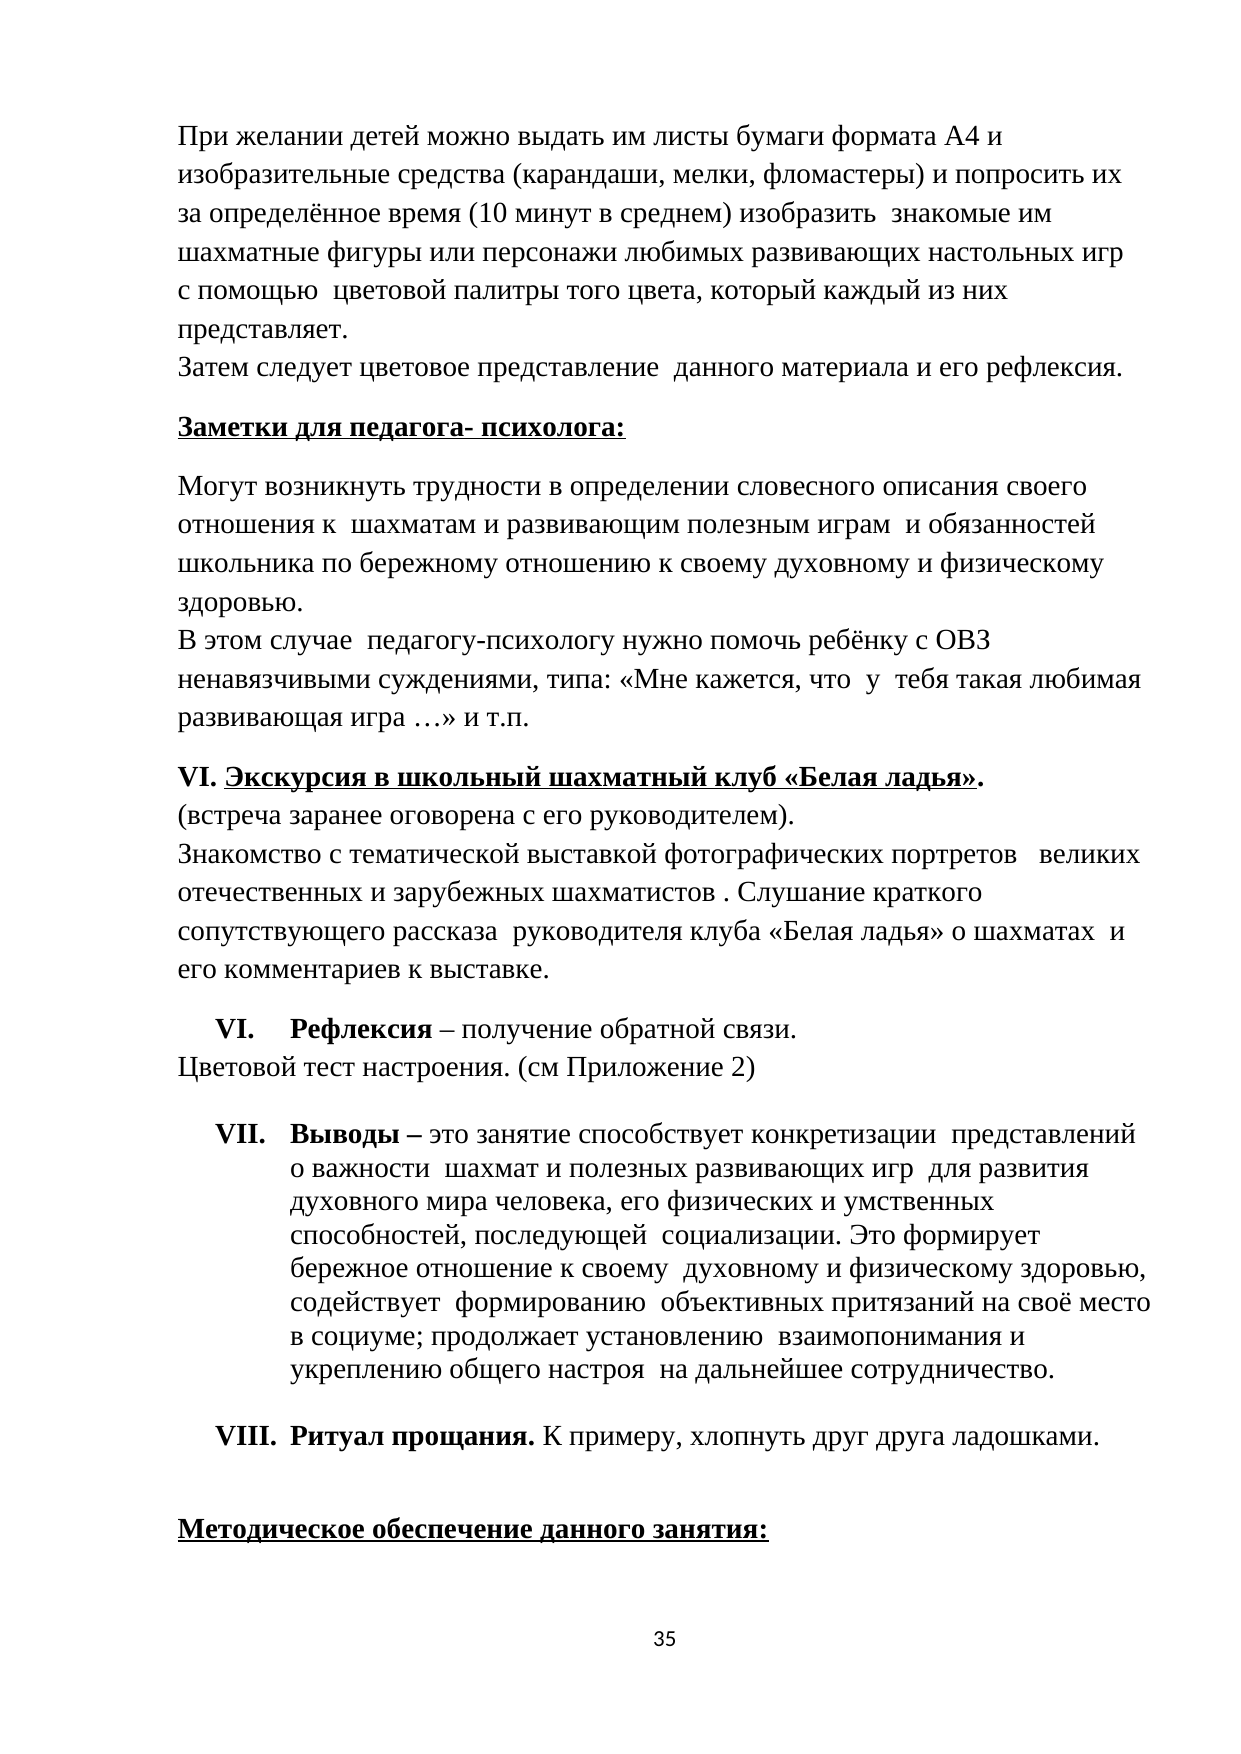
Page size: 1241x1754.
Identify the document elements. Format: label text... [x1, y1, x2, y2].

list Рефлексия – получение обратной связи. [215, 1011, 1152, 1044]
text VI. Экскурсия в школьный шахматный клуб «Белая ладья». (встреча заранее оговорена с его руководителем). Знакомство с тематической выставкой фотографических портретов великих отечественных и зарубежных шахматистов . Слушание краткого сопутствующего рассказа руководителя клуба «Белая ладья» о шахматах и его комментариев к выставке. [177, 759, 1152, 985]
text Заметки для педагога- психолога: [177, 409, 1152, 442]
text Методическое обеспечение данного занятия: [177, 1511, 1152, 1545]
text При желании детей можно выдать им листы бумаги формата А4 и изобразительные средства (карандаши, мелки, фломастеры) и попросить их за определённое время (10 минут в среднем) изобразить знакомые им шахматные фигуры или персонажи любимых развивающих настольных игр с помощью цветовой палитры того цвета, который каждый из них представляет. Затем следует цветовое представление данного материала и его рефлексия. [177, 118, 1152, 383]
list Выводы – это занятие способствует конкретизации представлений о важности шахмат и полезных развивающих игр для развития духовного мира человека, его физических и умственных способностей, последующей социализации. Это формирует бережное отношение к своему духовному и физическому здоровью, содействует формированию объективных притязаний на своё место в социуме; продолжает установлению взаимопонимания и укреплению общего настроя на дальнейшее сотрудничество. [215, 1116, 1152, 1385]
list Цветовой тест настроения. (см Приложение 2) [177, 1049, 1152, 1083]
list Ритуал прощания. К примеру, хлопнуть друг друга ладошками. [215, 1418, 1152, 1452]
text Могут возникнуть трудности в определении словесного описания своего отношения к шахматам и развивающим полезным играм и обязанностей школьника по бережному отношению к своему духовному и физическому здоровью. В этом случае педагогу-психологу нужно помочь ребёнку с ОВЗ ненавязчивыми суждениями, типа: «Мне кажется, что у тебя такая любимая развивающая игра …» и т.п. [177, 468, 1152, 733]
